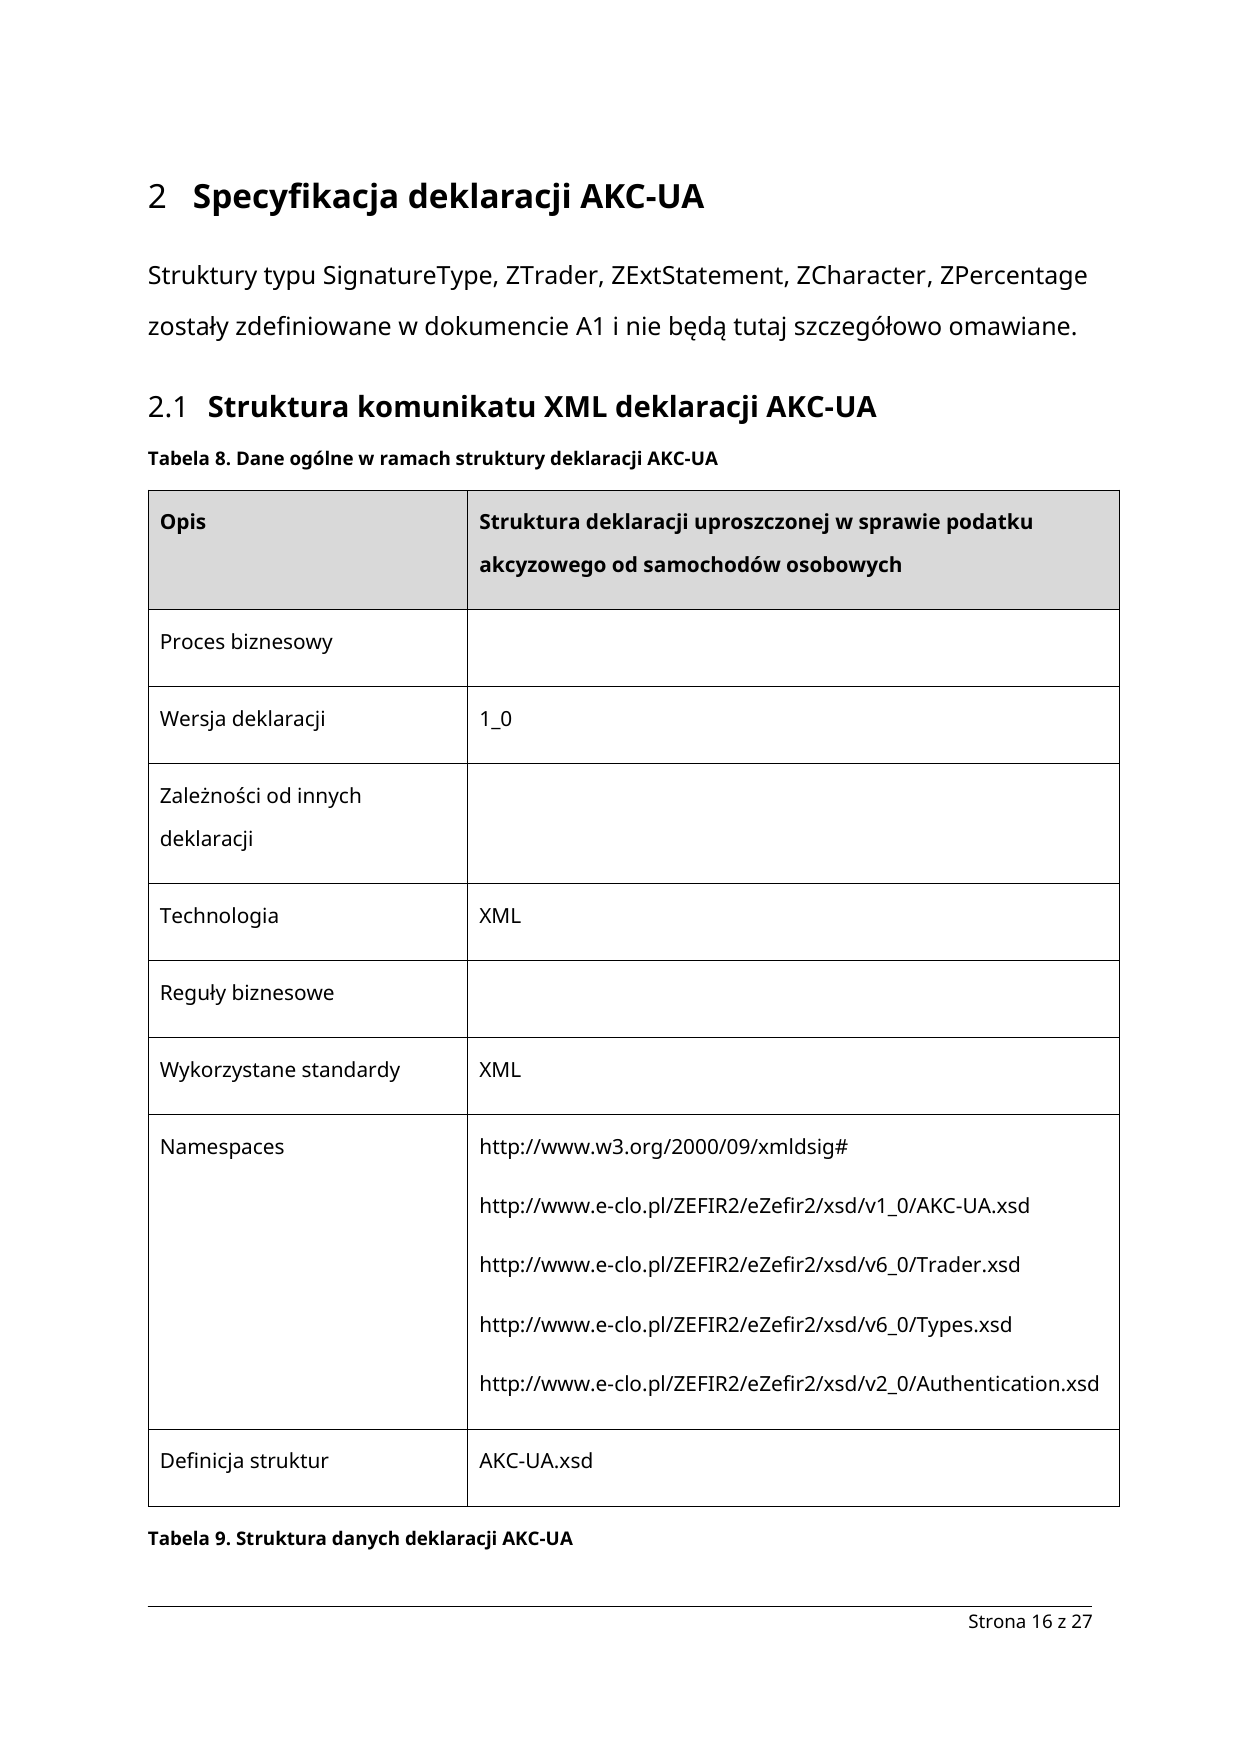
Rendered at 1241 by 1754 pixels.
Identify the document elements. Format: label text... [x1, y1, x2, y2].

table_cell [468, 961, 1119, 1037]
table_cell Wykorzystane standardy [149, 1038, 467, 1114]
table_cell Wersja deklaracji [149, 687, 467, 763]
text Tabela 8. Dane ogólne w ramach struktury deklaracji AKC-UA [148, 445, 1092, 471]
text Struktury typu SignatureType, ZTrader, ZExtStatement, ZCharacter, ZPercentage zostały zdefiniowane w dokumencie A1 i nie będą tutaj szczegółowo omawiane. [148, 257, 1092, 343]
table_cell Proces biznesowy [149, 610, 467, 686]
table_cell XML [468, 884, 1119, 960]
table_cell [468, 764, 1119, 883]
table_cell AKC-UA.xsd [468, 1430, 1119, 1506]
table_cell http://www.w3.org/2000/09/xmldsig# http://www.e-clo.pl/ZEFIR2/eZefir2/xsd/v1_0/AKC-UA.xsd http://www.e-clo.pl/ZEFIR2/eZefir2/xsd/v6_0/Trader.xsd http://www.e-clo.pl/ZEFIR2/eZefir2/xsd/v6_0/Types.xsd http://www.e-clo.pl/ZEFIR2/eZefir2/xsd/v2_0/Authentication.xsd [468, 1115, 1119, 1428]
table_cell 1_0 [468, 687, 1119, 763]
table_cell Zależności od innych deklaracji [149, 764, 467, 883]
table_cell Definicja struktur [149, 1430, 467, 1506]
table_cell Namespaces [149, 1115, 467, 1428]
table_cell Technologia [149, 884, 467, 960]
table_header Struktura deklaracji uproszczonej w sprawie podatku akcyzowego od samochodów osobowych [468, 491, 1119, 609]
subtitle Struktura komunikatu XML deklaracji AKC-UA [148, 384, 1092, 426]
table_cell XML [468, 1038, 1119, 1114]
table_cell [468, 610, 1119, 686]
table_header Opis [149, 491, 467, 609]
table_cell Reguły biznesowe [149, 961, 467, 1037]
text Tabela 9. Struktura danych deklaracji AKC-UA [148, 1525, 1092, 1551]
subtitle Specyfikacja deklaracji AKC-UA [148, 173, 1092, 218]
